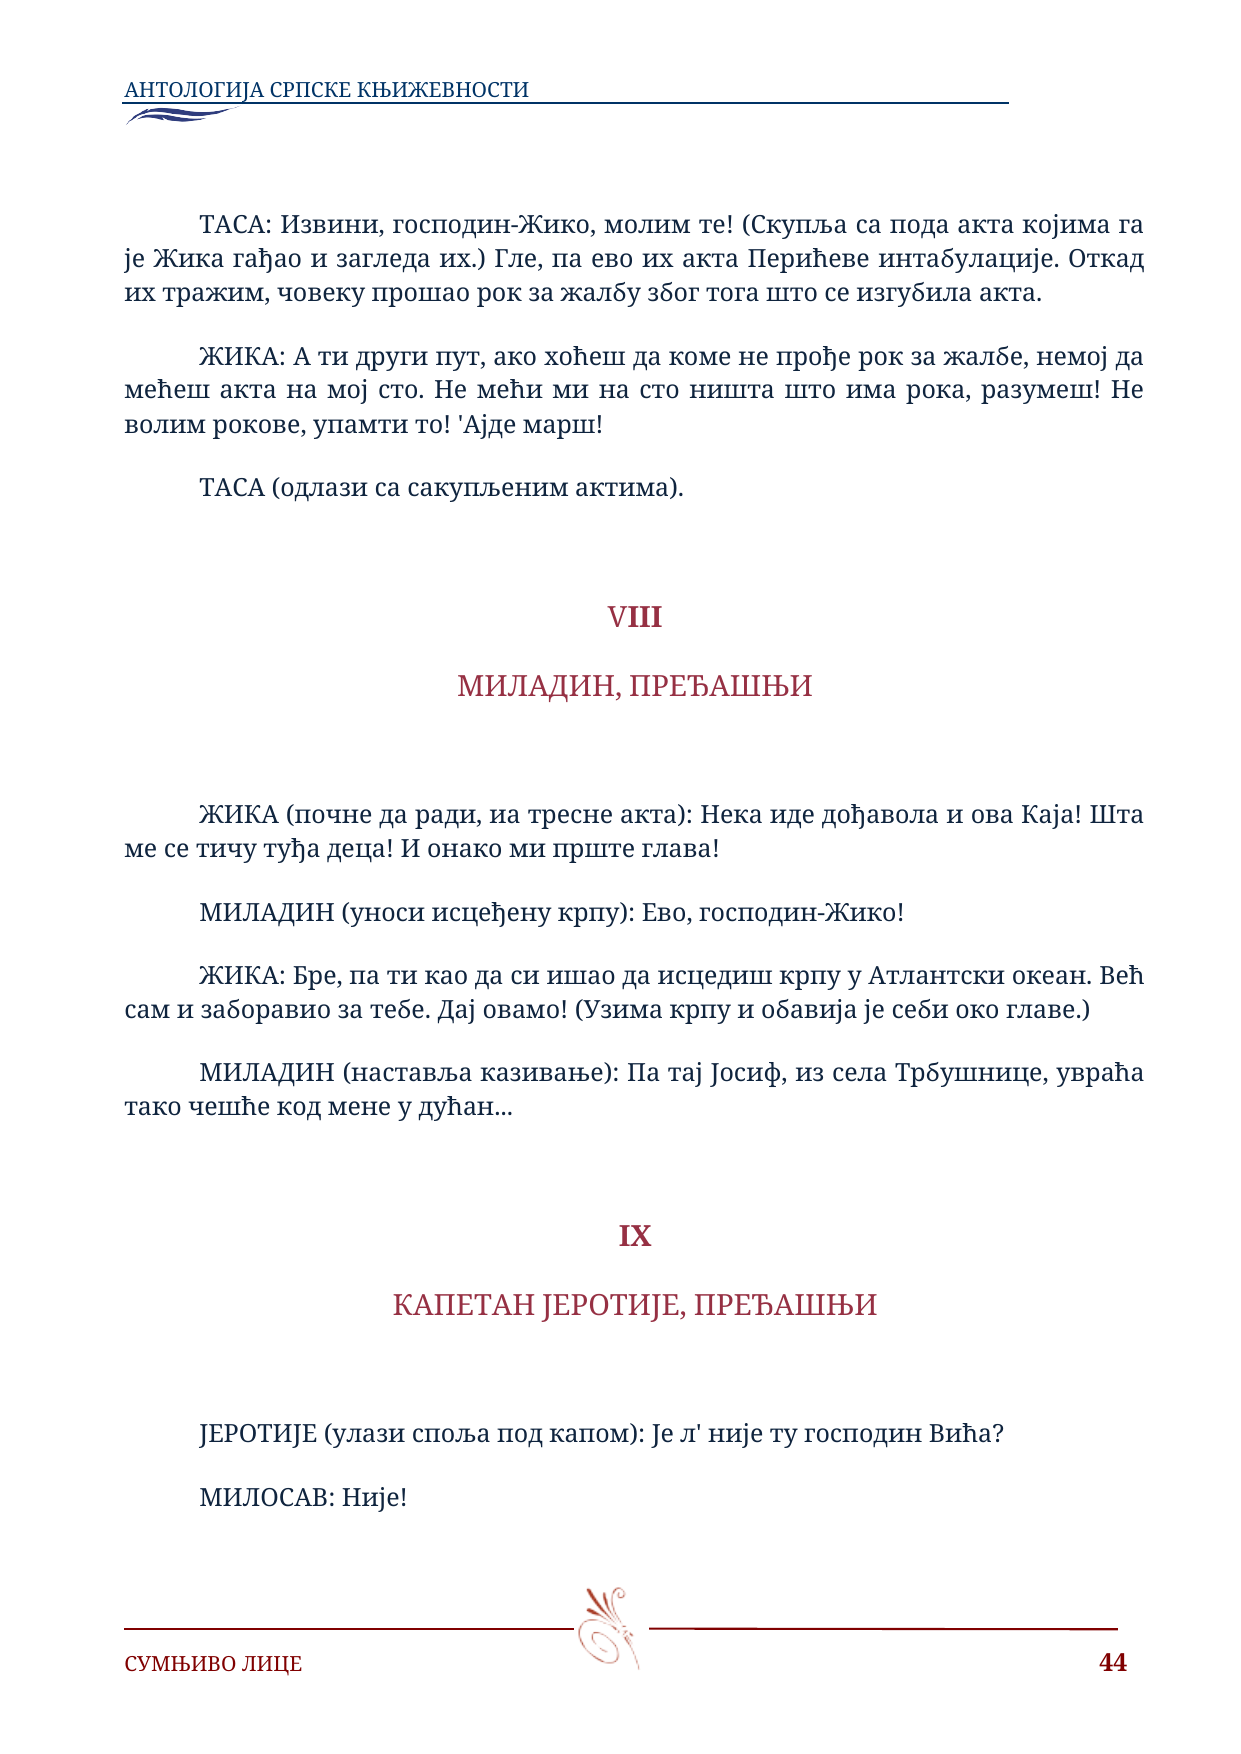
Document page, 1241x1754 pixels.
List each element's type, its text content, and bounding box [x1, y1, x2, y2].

text МИЛАДИН, ПРЕЂАШЊИ [124, 665, 1146, 704]
text МИЛАДИН (уноси исцеђену крпу): Ево, господин-Жико! [124, 894, 1146, 928]
text МИЛОСАВ: Није! [124, 1479, 1146, 1513]
text ЖИКА: Бре, па ти као да си ишао да исцедиш крпу у Атлантски океан. Већ сам и заборавио за тебе. Дај овамо! (Узима крпу и обавија је себи око главе.) [124, 957, 1146, 1026]
text КАПЕТАН ЈЕРОТИЈЕ, ПРЕЂАШЊИ [124, 1284, 1146, 1324]
text ТАСА: Извини, господин-Жико, молим те! (Скупља са пода акта којима га је Жика гађао и загледа их.) Гле, па ево их акта Перићеве интабулације. Откад их тражим, човеку прошао рок за жалбу због тога што се изгубила акта. [124, 207, 1146, 309]
text МИЛАДИН (наставља казивање): Па тај Јосиф, из села Трбушнице, увраћа тако чешће код мене у дућан... [124, 1055, 1146, 1123]
text ЈЕРОТИЈЕ (улази споља под капом): Је л' није ту господин Вића? [124, 1416, 1146, 1450]
text IX [124, 1215, 1146, 1255]
text ЖИКА: А ти други пут, ако хоћеш да коме не прође рок за жалбе, немој да мећеш акта на мој сто. Не мећи ми на сто ништа што има рока, разумеш! Не волим рокове, упамти то! 'Ајде марш! [124, 338, 1146, 440]
text VIII [124, 596, 1146, 636]
text ТАСА (одлази са сакупљеним актима). [124, 469, 1146, 503]
text ЖИКА (почне да ради, иа тресне акта): Нека иде дођавола и ова Каја! Шта ме се тичу туђа деца! И онако ми прште глава! [124, 797, 1146, 865]
